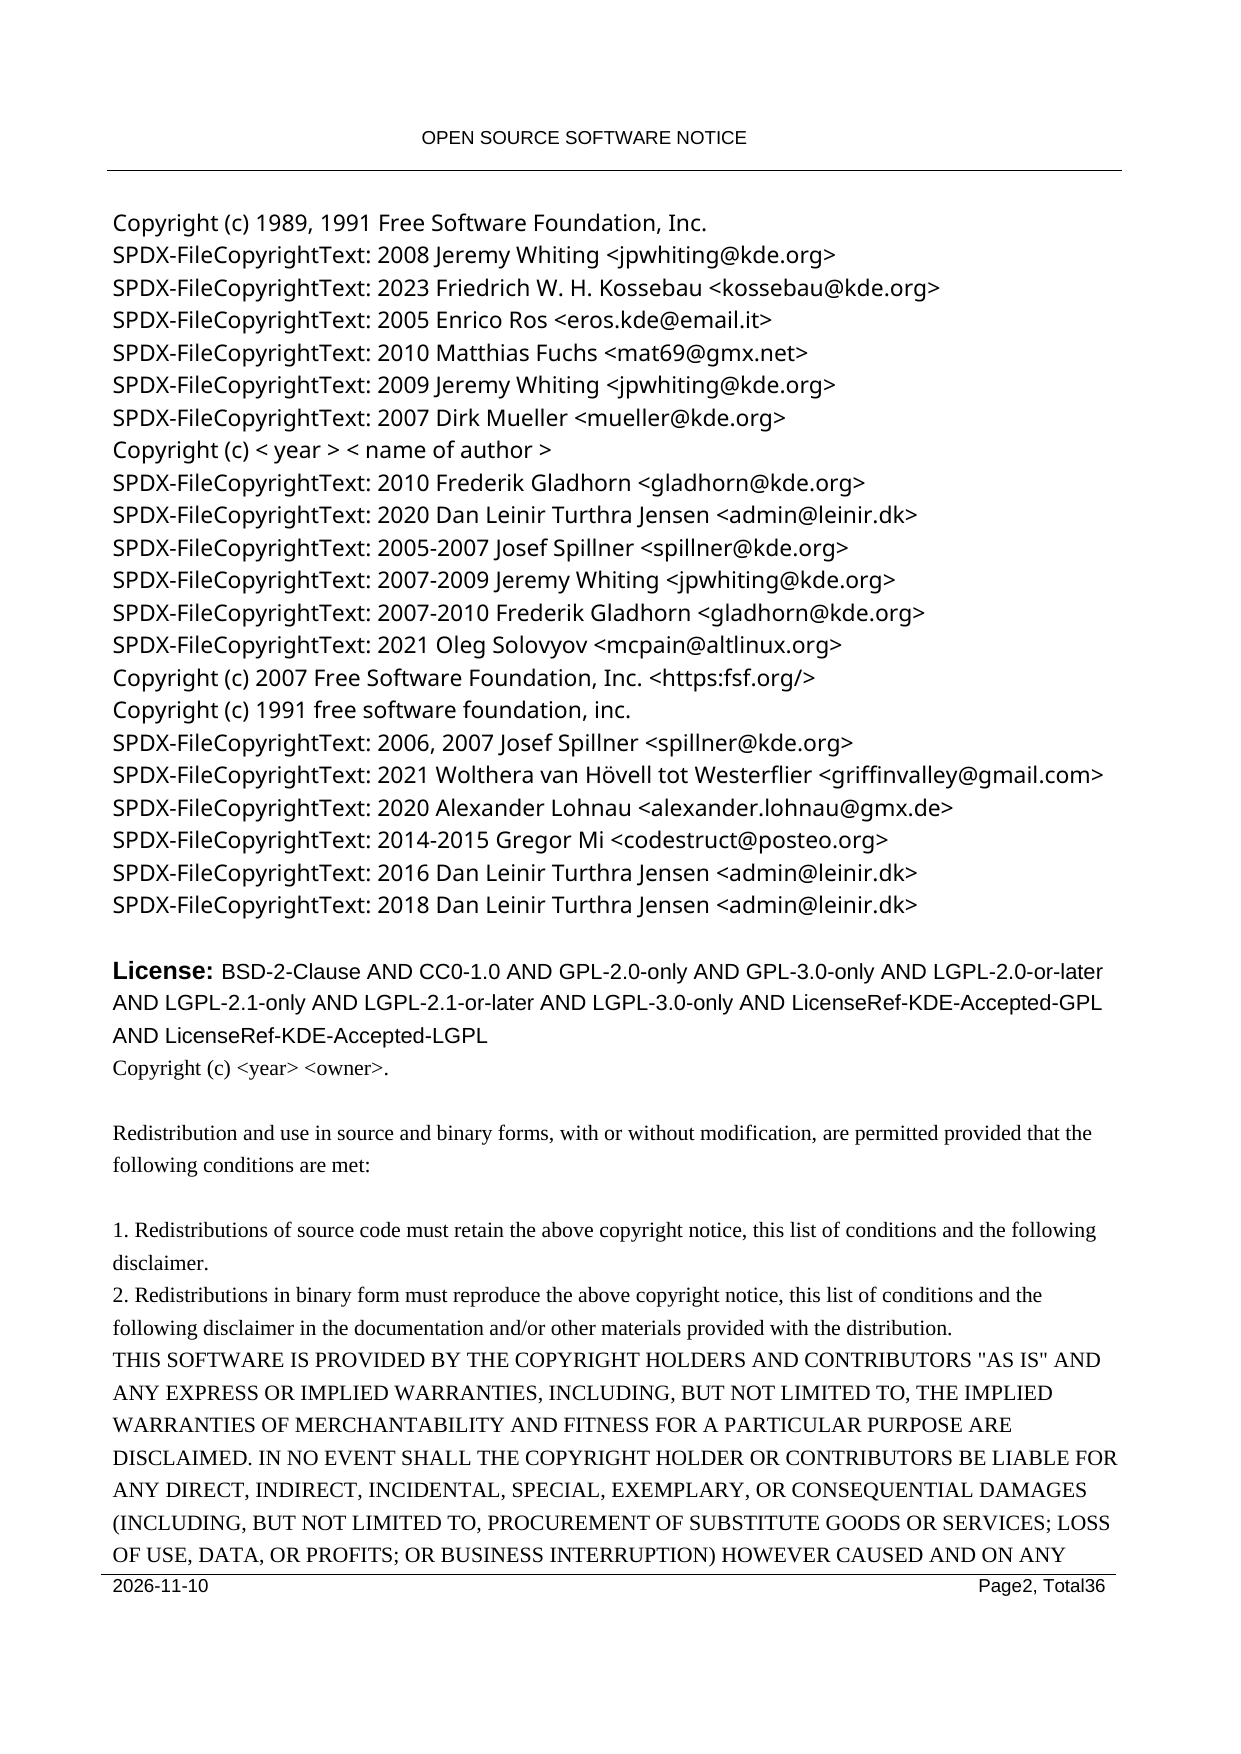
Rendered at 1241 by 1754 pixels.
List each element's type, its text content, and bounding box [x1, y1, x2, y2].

text License: BSD-2-Clause AND CC0-1.0 AND GPL-2.0-only AND GPL-3.0-only AND LGPL-2.0-or-later AND LGPL-2.1-only AND LGPL-2.1-or-later AND LGPL-3.0-only AND LicenseRef-KDE-Accepted-GPL AND LicenseRef-KDE-Accepted-LGPL [112, 954, 1128, 1051]
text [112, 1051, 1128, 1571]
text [112, 206, 1128, 954]
